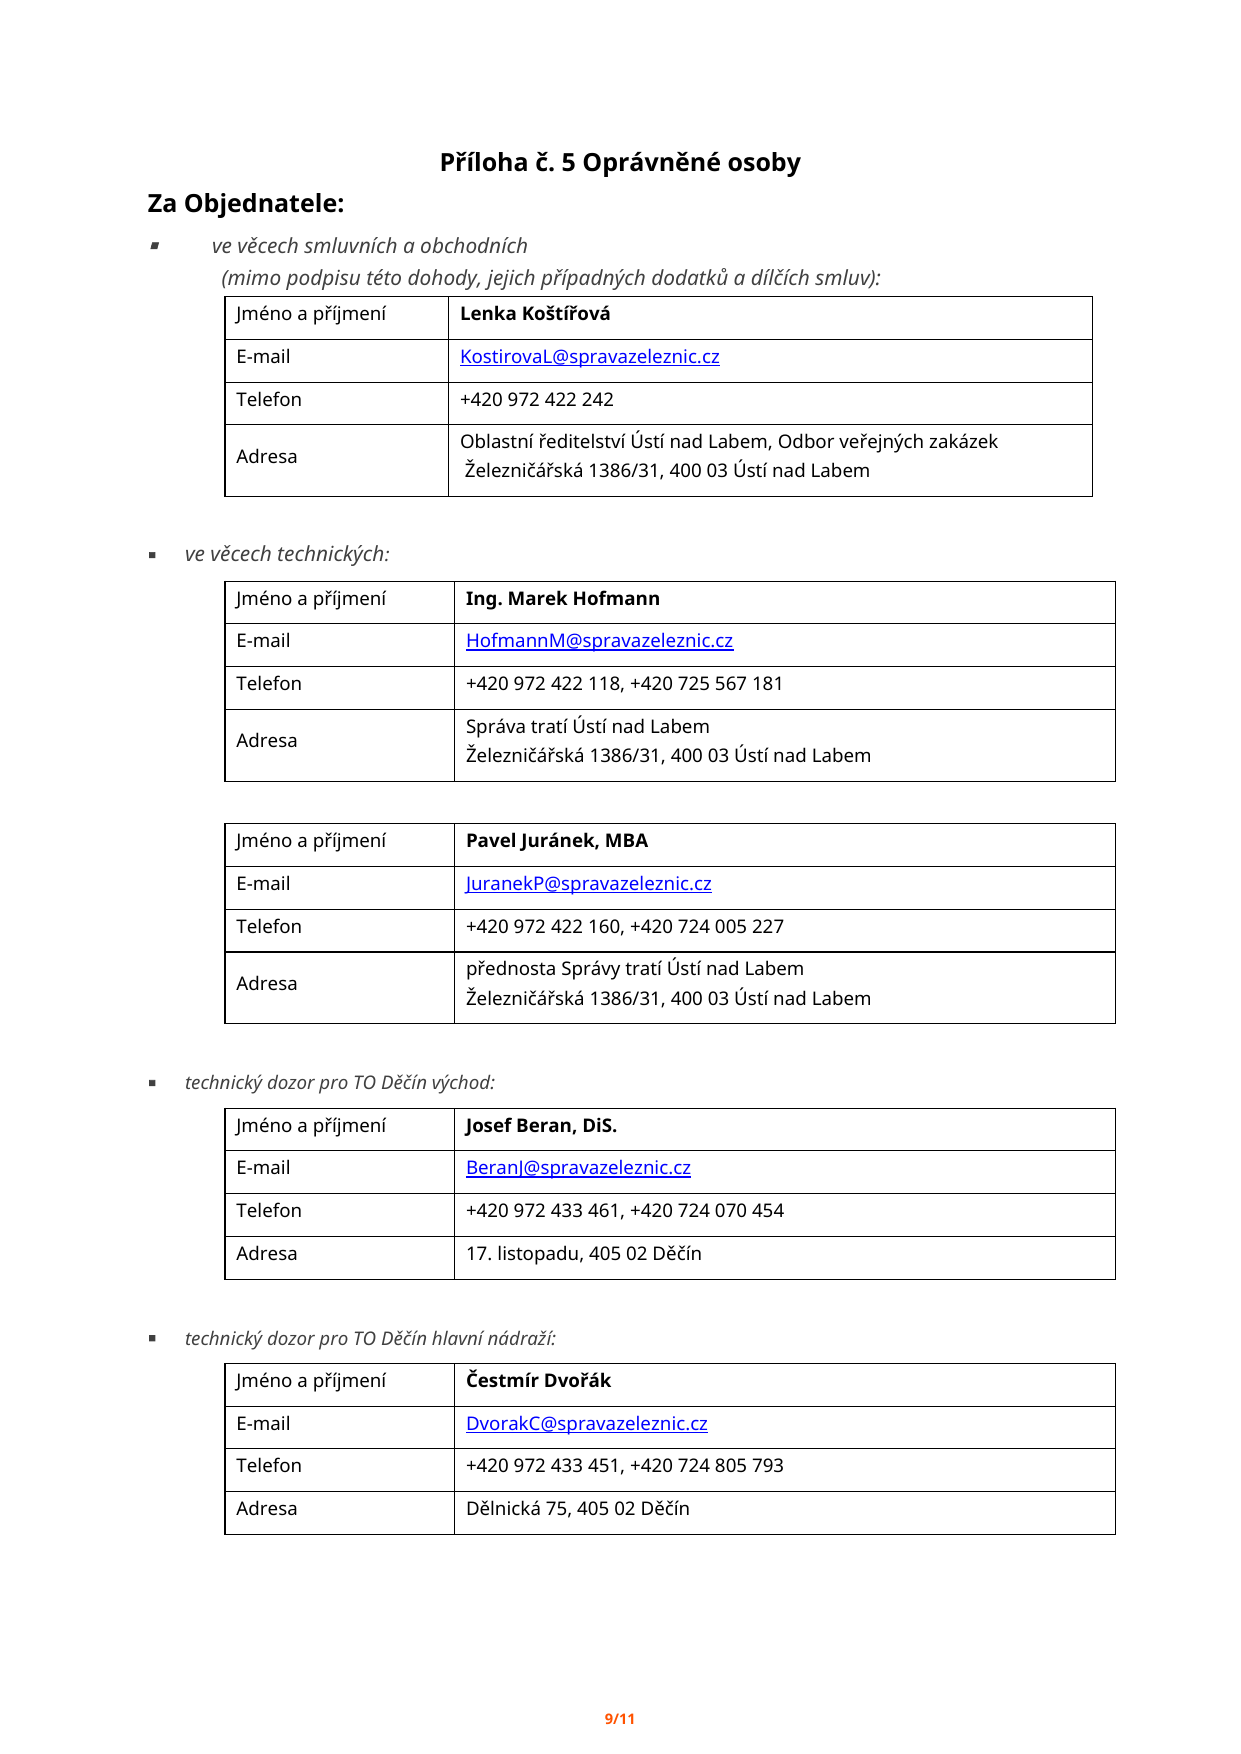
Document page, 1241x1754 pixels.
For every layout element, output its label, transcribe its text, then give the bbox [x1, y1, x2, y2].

list ve věcech smluvních a obchodních [148, 231, 1093, 259]
table_header Čestmír Dvořák [455, 1364, 1115, 1406]
table_cell +420 972 422 242 [449, 383, 1092, 424]
subtitle technický dozor pro TO Děčín hlavní nádraží: [148, 1321, 1093, 1350]
table_cell Telefon [226, 1449, 454, 1491]
table_header Pavel Juránek, MBA [455, 824, 1115, 866]
table_cell Adresa [226, 1237, 454, 1278]
subtitle technický dozor pro TO Děčín východ: [148, 1066, 1093, 1095]
table_cell Správa tratí Ústí nad Labem Železničářská 1386/31, 400 03 Ústí nad Labem [455, 710, 1115, 781]
table_header Jméno a příjmení [226, 824, 454, 866]
table_cell HofmannM@spravazeleznic.cz [455, 624, 1115, 666]
table_cell Adresa [226, 425, 448, 496]
table_header Jméno a příjmení [226, 582, 454, 623]
table_cell E-mail [226, 624, 454, 666]
table_cell +420 972 433 451, +420 724 805 793 [455, 1449, 1115, 1491]
table_cell Adresa [226, 710, 454, 781]
table_cell Telefon [226, 1194, 454, 1236]
table_cell E-mail [226, 1407, 454, 1448]
table_header Jméno a příjmení [226, 297, 448, 339]
table_cell E-mail [226, 340, 448, 382]
table_cell Adresa [226, 1492, 454, 1534]
table_cell +420 972 433 461, +420 724 070 454 [455, 1194, 1115, 1236]
table_cell E-mail [226, 867, 454, 909]
table_cell přednosta Správy tratí Ústí nad Labem Železničářská 1386/31, 400 03 Ústí nad Labem [455, 953, 1115, 1023]
table_cell BeranJ@spravazeleznic.cz [455, 1151, 1115, 1193]
table_cell Telefon [226, 667, 454, 709]
text Za Objednatele: [148, 189, 1093, 218]
table_cell E-mail [226, 1151, 454, 1193]
table_header Lenka Koštířová [449, 297, 1092, 339]
table_header Jméno a příjmení [226, 1109, 454, 1150]
table_cell Telefon [226, 910, 454, 951]
subtitle ve věcech technických: [148, 539, 1093, 568]
table_cell JuranekP@spravazeleznic.cz [455, 867, 1115, 909]
table_cell DvorakC@spravazeleznic.cz [455, 1407, 1115, 1448]
table_header Ing. Marek Hofmann [455, 582, 1115, 623]
table_cell Oblastní ředitelství Ústí nad Labem, Odbor veřejných zakázek Železničářská 1386/31, 400 03 Ústí nad Labem [449, 425, 1092, 496]
table_cell +420 972 422 118, +420 725 567 181 [455, 667, 1115, 709]
table_cell 17. listopadu, 405 02 Děčín [455, 1237, 1115, 1278]
text Příloha č. 5 Oprávněné osoby [148, 148, 1093, 177]
text (mimo podpisu této dohody, jejich případných dodatků a dílčích smluv): [148, 263, 1093, 292]
table_cell Telefon [226, 383, 448, 424]
table_cell Adresa [226, 953, 454, 1023]
table_cell KostirovaL@spravazeleznic.cz [449, 340, 1092, 382]
table_header Josef Beran, DiS. [455, 1109, 1115, 1150]
table_header Jméno a příjmení [226, 1364, 454, 1406]
table_cell Dělnická 75, 405 02 Děčín [455, 1492, 1115, 1534]
table_cell +420 972 422 160, +420 724 005 227 [455, 910, 1115, 951]
